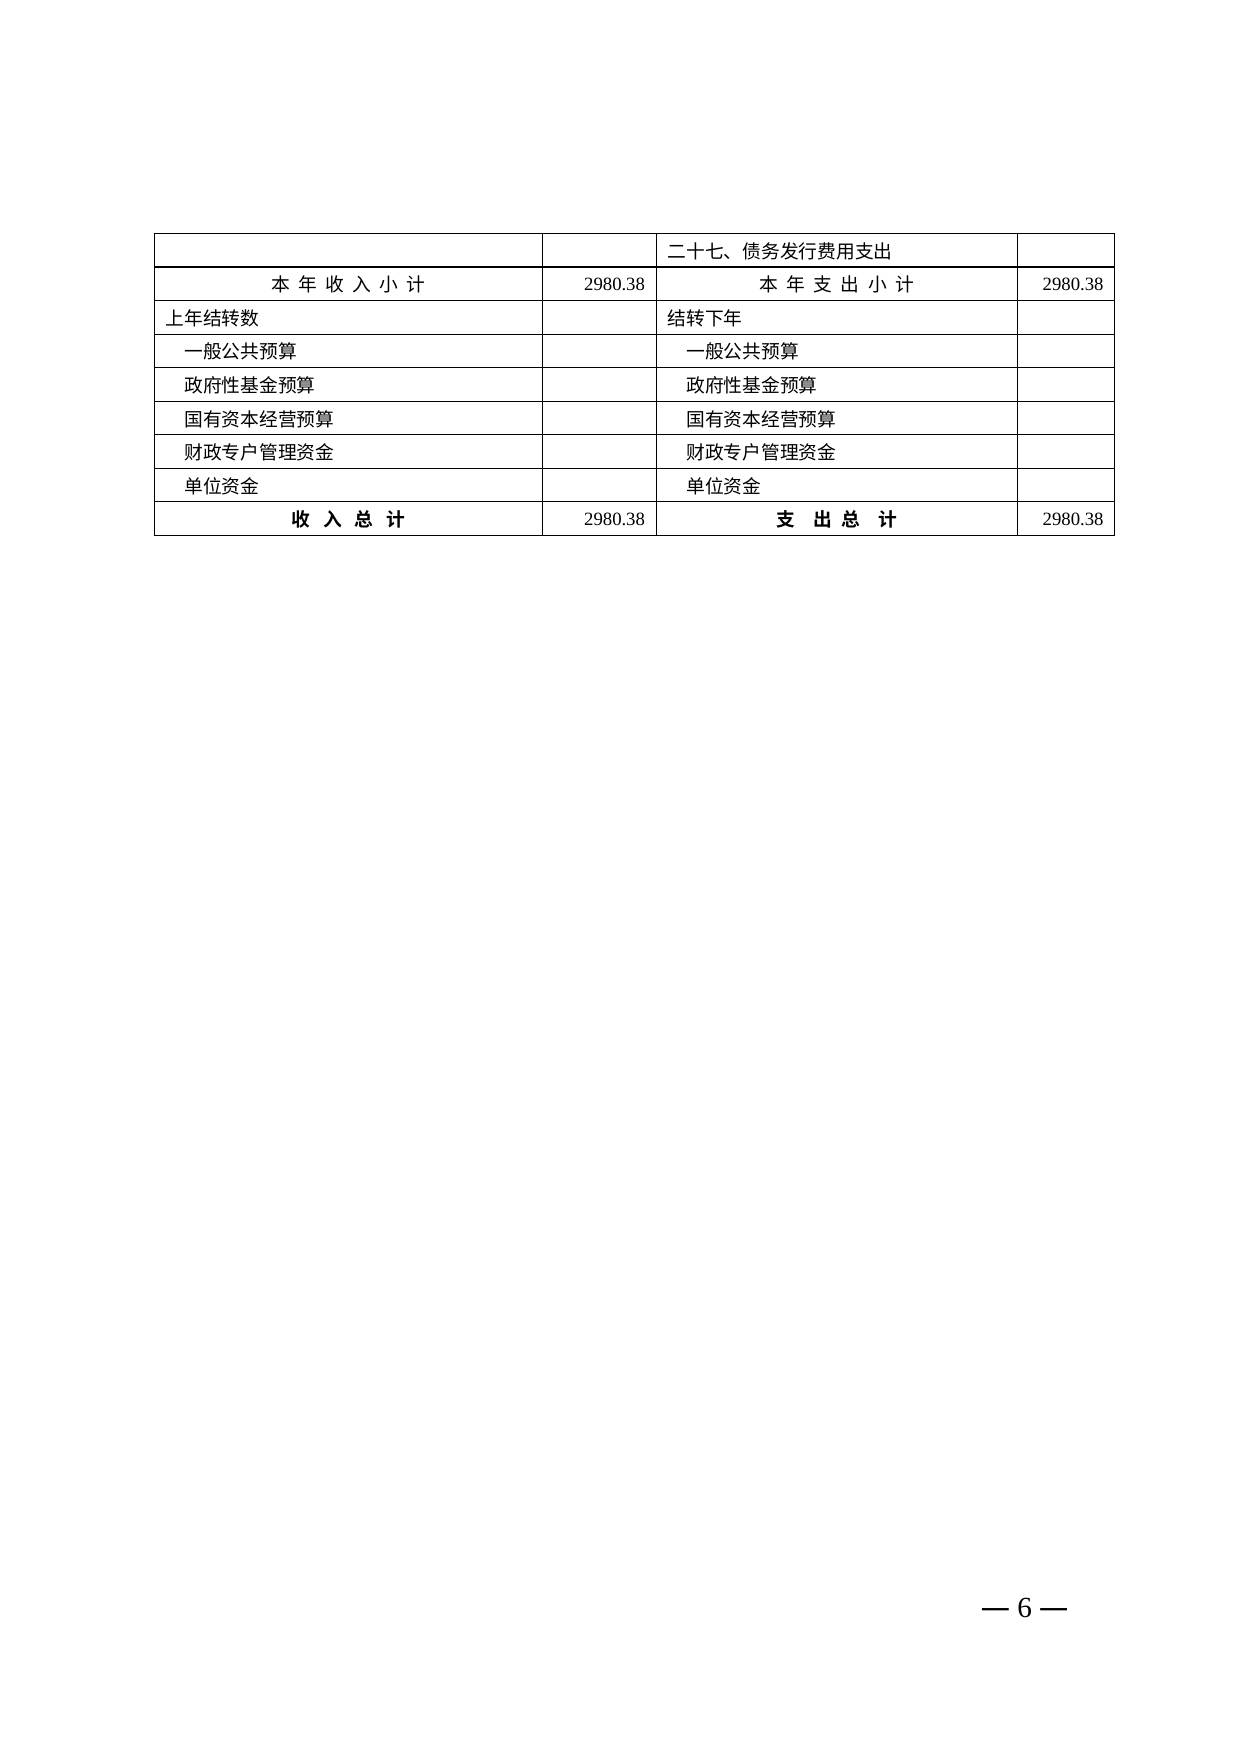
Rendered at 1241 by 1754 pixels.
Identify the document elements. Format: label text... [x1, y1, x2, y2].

table_cell 财政专户管理资金 [657, 435, 1017, 468]
table_cell [1018, 402, 1114, 434]
table_cell 一般公共预算 [657, 335, 1017, 367]
table_cell [155, 234, 542, 266]
table_cell 国有资本经营预算 [657, 402, 1017, 434]
table_cell 国有资本经营预算 [155, 402, 542, 434]
table_cell [543, 301, 656, 333]
table_cell 单位资金 [657, 469, 1017, 501]
table_cell [1018, 301, 1114, 333]
table_cell 上年结转数 [155, 301, 542, 333]
table_cell 2980.38 [543, 268, 656, 300]
table_cell [543, 335, 656, 367]
table_cell 2980.38 [543, 502, 656, 535]
table_cell 2980.38 [1018, 502, 1114, 535]
table_cell [543, 368, 656, 401]
table_cell 财政专户管理资金 [155, 435, 542, 468]
table_cell 二十七、债务发行费用支出 [657, 234, 1017, 266]
table_cell [1018, 469, 1114, 501]
table_cell [543, 469, 656, 501]
table_cell 支 出 总 计 [657, 502, 1017, 535]
table_cell 单位资金 [155, 469, 542, 501]
table_cell 一般公共预算 [155, 335, 542, 367]
table_cell [543, 435, 656, 468]
table_cell [1018, 435, 1114, 468]
table_cell [543, 234, 656, 266]
table_cell 本 年 收 入 小 计 [155, 268, 542, 300]
table_cell [1018, 368, 1114, 401]
table_cell 政府性基金预算 [155, 368, 542, 401]
table_cell [1018, 234, 1114, 266]
table_cell 收 入 总 计 [155, 502, 542, 535]
table_cell 政府性基金预算 [657, 368, 1017, 401]
table_cell 结转下年 [657, 301, 1017, 333]
table_cell [543, 402, 656, 434]
table_cell 本 年 支 出 小 计 [657, 268, 1017, 300]
table_cell 2980.38 [1018, 268, 1114, 300]
table_cell [1018, 335, 1114, 367]
